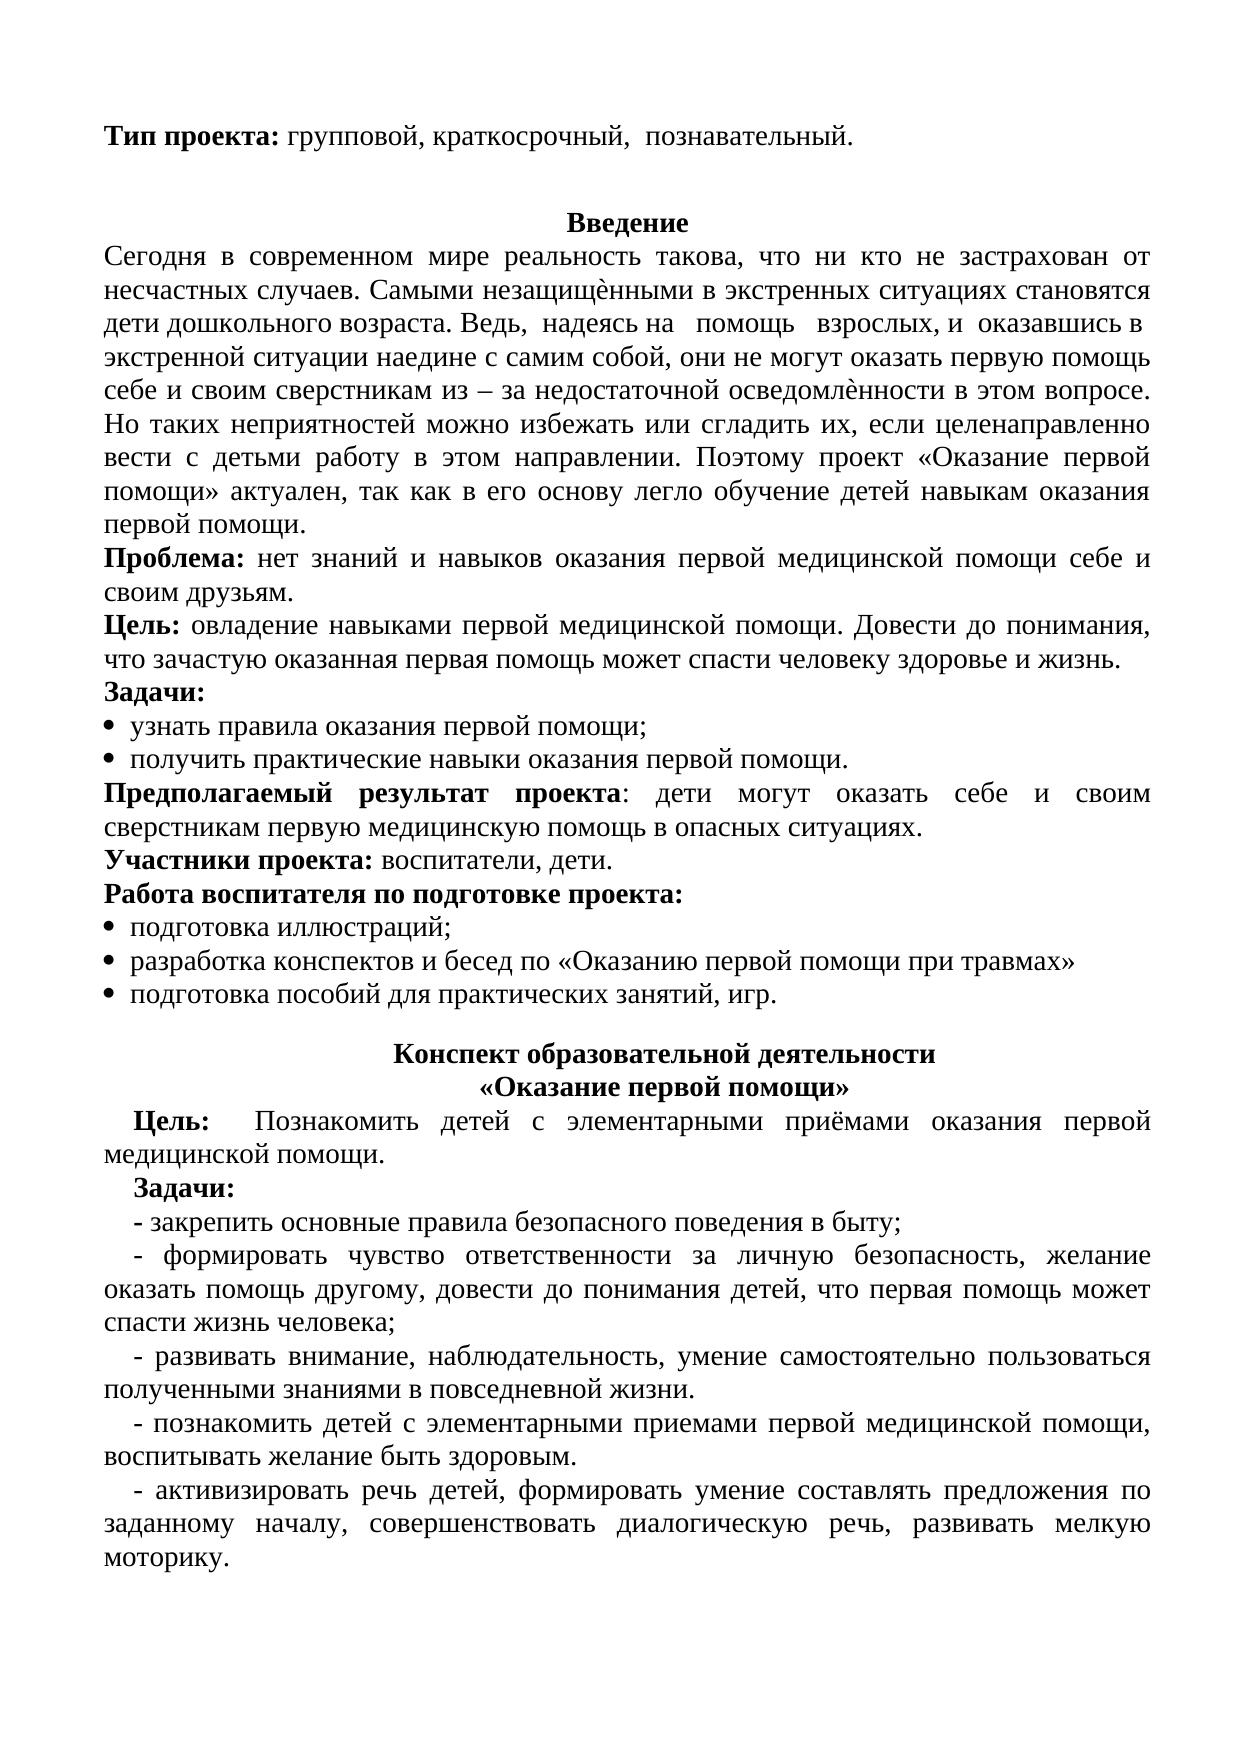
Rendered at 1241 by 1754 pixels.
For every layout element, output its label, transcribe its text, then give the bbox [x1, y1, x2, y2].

text разработка конспектов и бесед по «Оказанию первой помощи при травмах» [103, 943, 1152, 977]
text Предполагаемый результат проекта: дети могут оказать себе и своим сверстникам первую медицинскую помощь в опасных ситуациях. [103, 775, 1152, 842]
text Участники проекта: воспитатели, дети. [103, 842, 1152, 876]
text - познакомить детей с элементарными приемами первой медицинской помощи, воспитывать желание быть здоровым. [103, 1405, 1152, 1472]
text Проблема: нет знаний и навыков оказания первой медицинской помощи себе и своим друзьям. [103, 540, 1152, 607]
text - активизировать речь детей, формировать умение составлять предложения по заданному началу, совершенствовать диалогическую речь, развивать мелкую моторику. [103, 1472, 1152, 1573]
text - закрепить основные правила безопасного поведения в быту; [103, 1204, 1152, 1237]
text Цель: овладение навыками первой медицинской помощи. Довести до понимания, что зачастую оказанная первая помощь может спасти человеку здоровье и жизнь. [103, 607, 1152, 674]
text экстренной ситуации наедине с самим собой, они не могут оказать первую помощь себе и своим сверстникам из – за недостаточной осведомлѐнности в этом вопросе. Но таких неприятностей можно избежать или сгладить их, если целенаправленно вести с детьми работу в этом направлении. Поэтому проект «Оказание первой помощи» актуален, так как в его основу легло обучение детей навыкам оказания первой помощи. [103, 339, 1152, 540]
text Введение [103, 205, 1152, 238]
text Задачи: [103, 674, 1152, 708]
text Тип проекта: групповой, краткосрочный, познавательный. [103, 118, 1152, 152]
text подготовка иллюстраций; [103, 909, 1152, 943]
text Работа воспитателя по подготовке проекта: [103, 876, 1152, 909]
text узнать правила оказания первой помощи; [103, 708, 1152, 741]
text - развивать внимание, наблюдательность, умение самостоятельно пользоваться полученными знаниями в повседневной жизни. [103, 1338, 1152, 1405]
text подготовка пособий для практических занятий, игр. [103, 977, 1152, 1010]
text «Оказание первой помощи» [103, 1069, 1152, 1103]
text получить практические навыки оказания первой помощи. [103, 741, 1152, 775]
text Цель: Познакомить детей с элементарными приёмами оказания первой медицинской помощи. [103, 1103, 1152, 1170]
text Конспект образовательной деятельности [103, 1036, 1152, 1069]
text - формировать чувство ответственности за личную безопасность, желание оказать помощь другому, довести до понимания детей, что первая помощь может спасти жизнь человека; [103, 1237, 1152, 1338]
text Сегодня в современном мире реальность такова, что ни кто не застрахован от несчастных случаев. Самыми незащищѐнными в экстренных ситуациях становятся дети дошкольного возраста. Ведь, надеясь на помощь взрослых, и оказавшись в [103, 238, 1152, 339]
text Задачи: [103, 1170, 1152, 1204]
